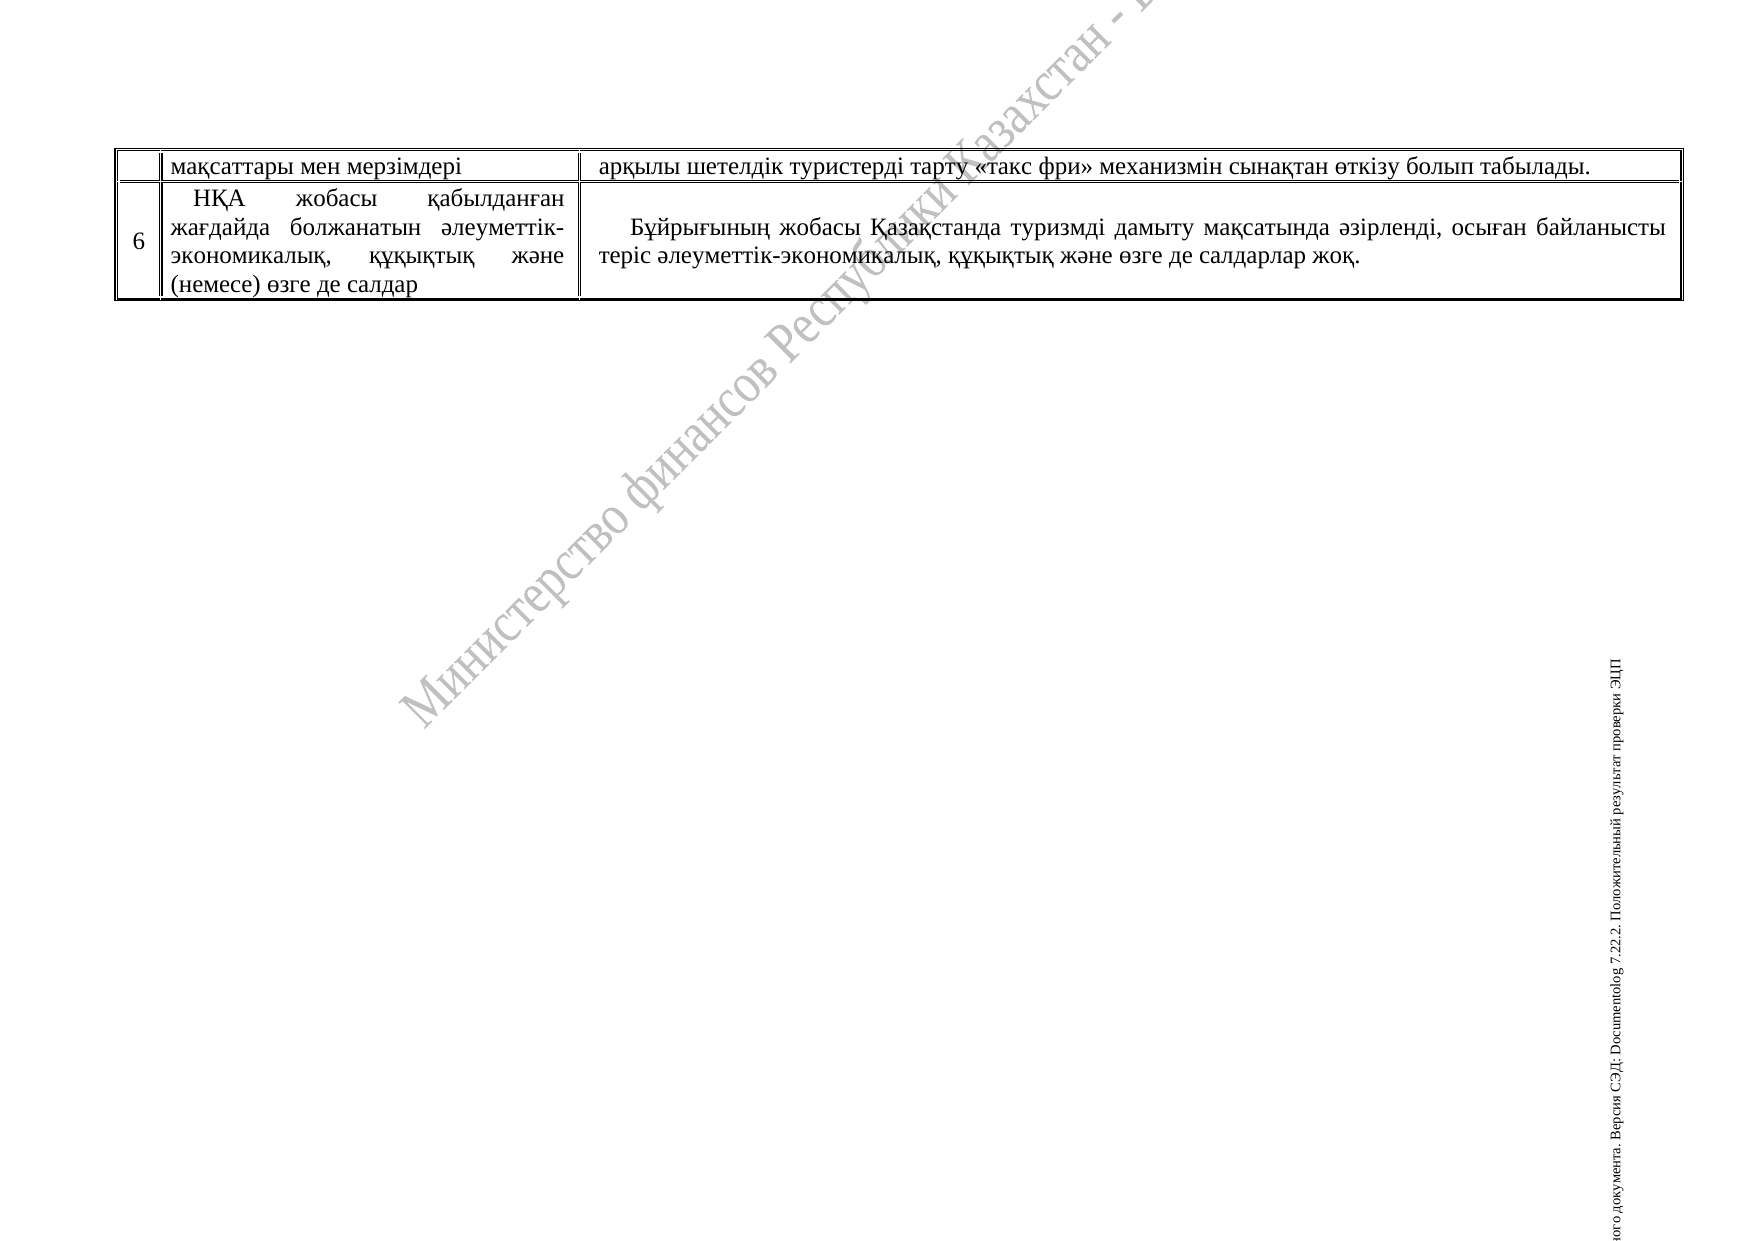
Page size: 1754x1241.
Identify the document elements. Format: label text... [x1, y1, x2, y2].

table_cell НҚА жобасы қабылданған жағдайда болжанатын әлеуметтік-экономикалық, құқықтық және (немесе) өзге де салдар [161, 183, 580, 298]
table_cell 6 [116, 180, 161, 298]
table_cell 5 [116, 149, 161, 180]
table_cell Күтілетін нәтижелердің нақты мақсаттары мен мерзімдері [161, 151, 580, 180]
table_cell Жобаның мақсаты Қазақстанда туризмді дамыту және қосылған құн салығын өтемақысы арқылы шетелдік туристерді тарту «такс фри» механизмін сынақтан өткізу болып табылады. [580, 151, 1680, 180]
table_cell Бұйрығының жобасы Қазақстанда туризмді дамыту мақсатында әзірленді, осыған байланысты теріс әлеуметтік-экономикалық, құқықтық және өзге де салдарлар жоқ. [580, 180, 1682, 298]
